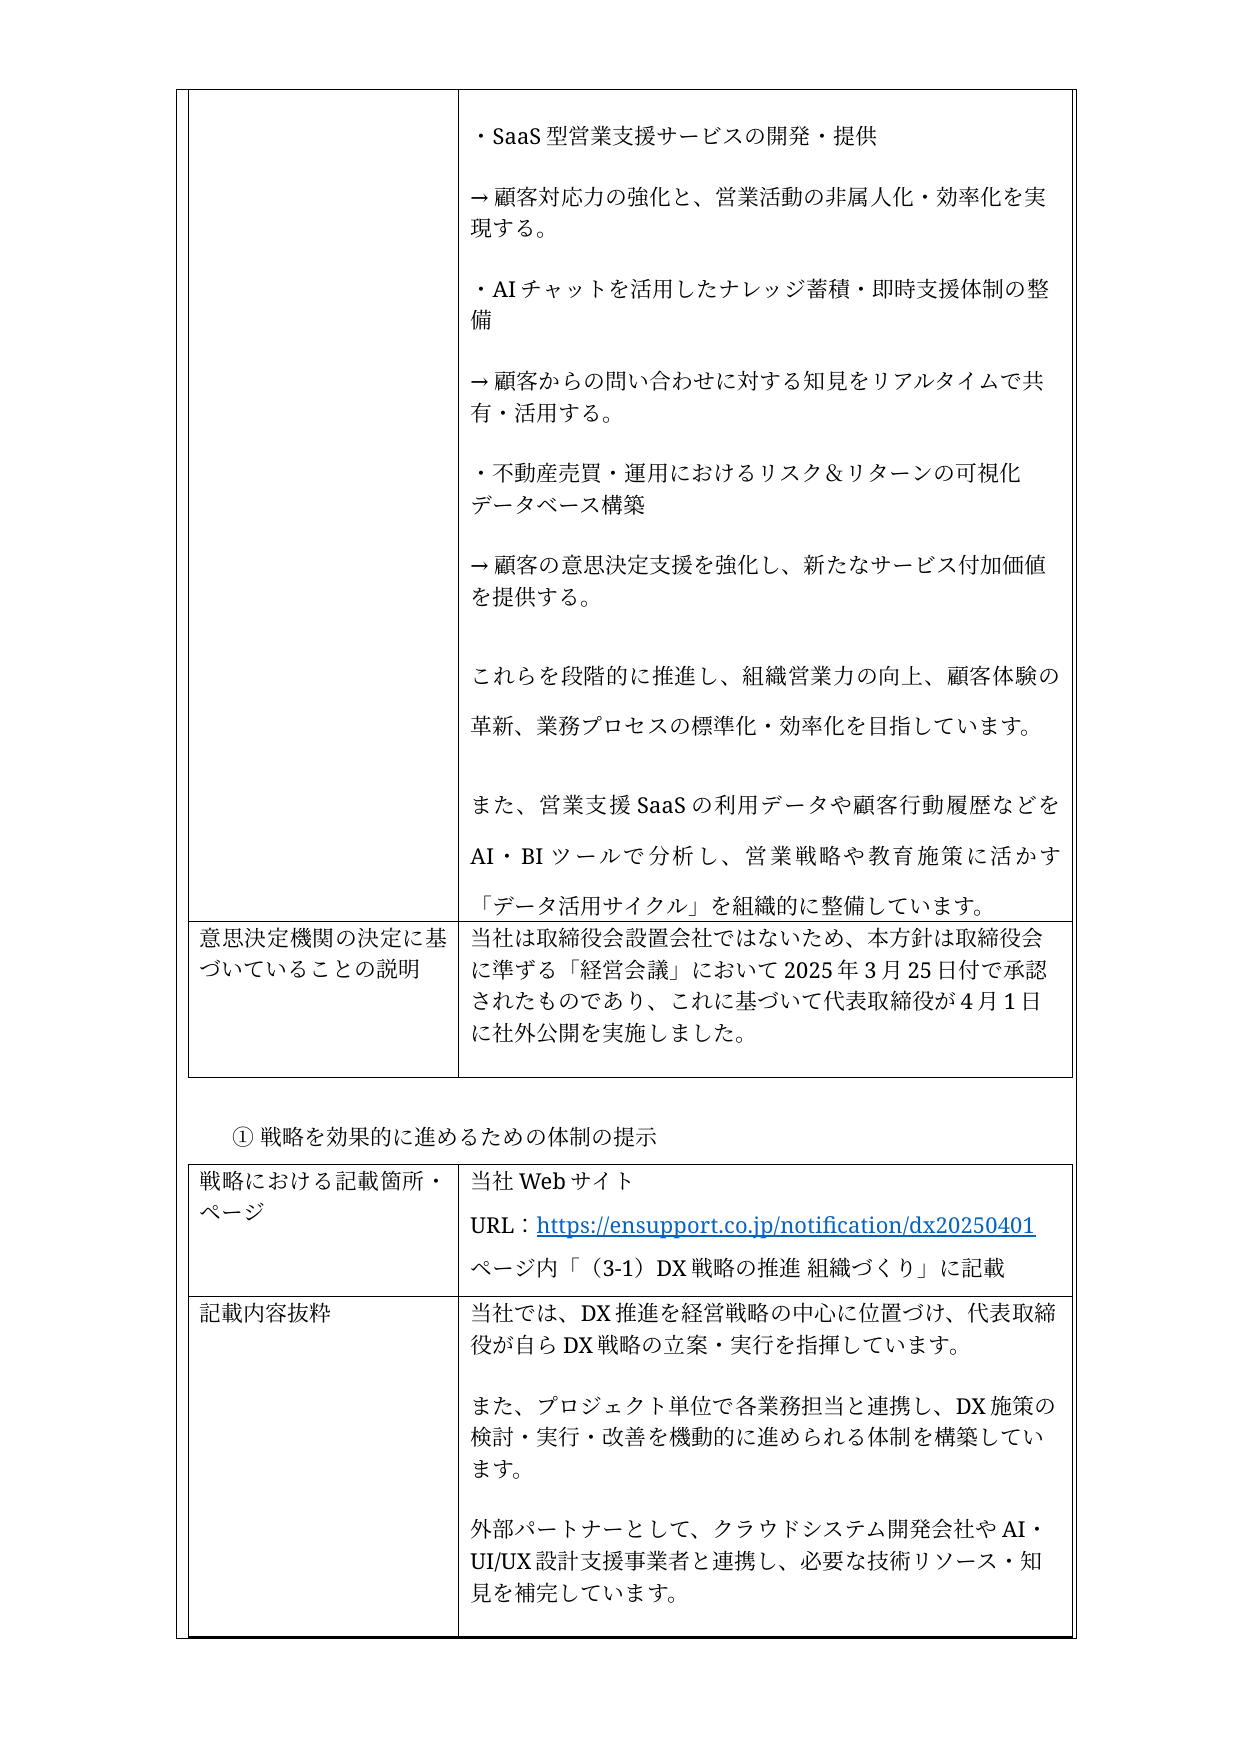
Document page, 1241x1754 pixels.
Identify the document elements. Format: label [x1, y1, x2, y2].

table_cell [177, 90, 1076, 1637]
